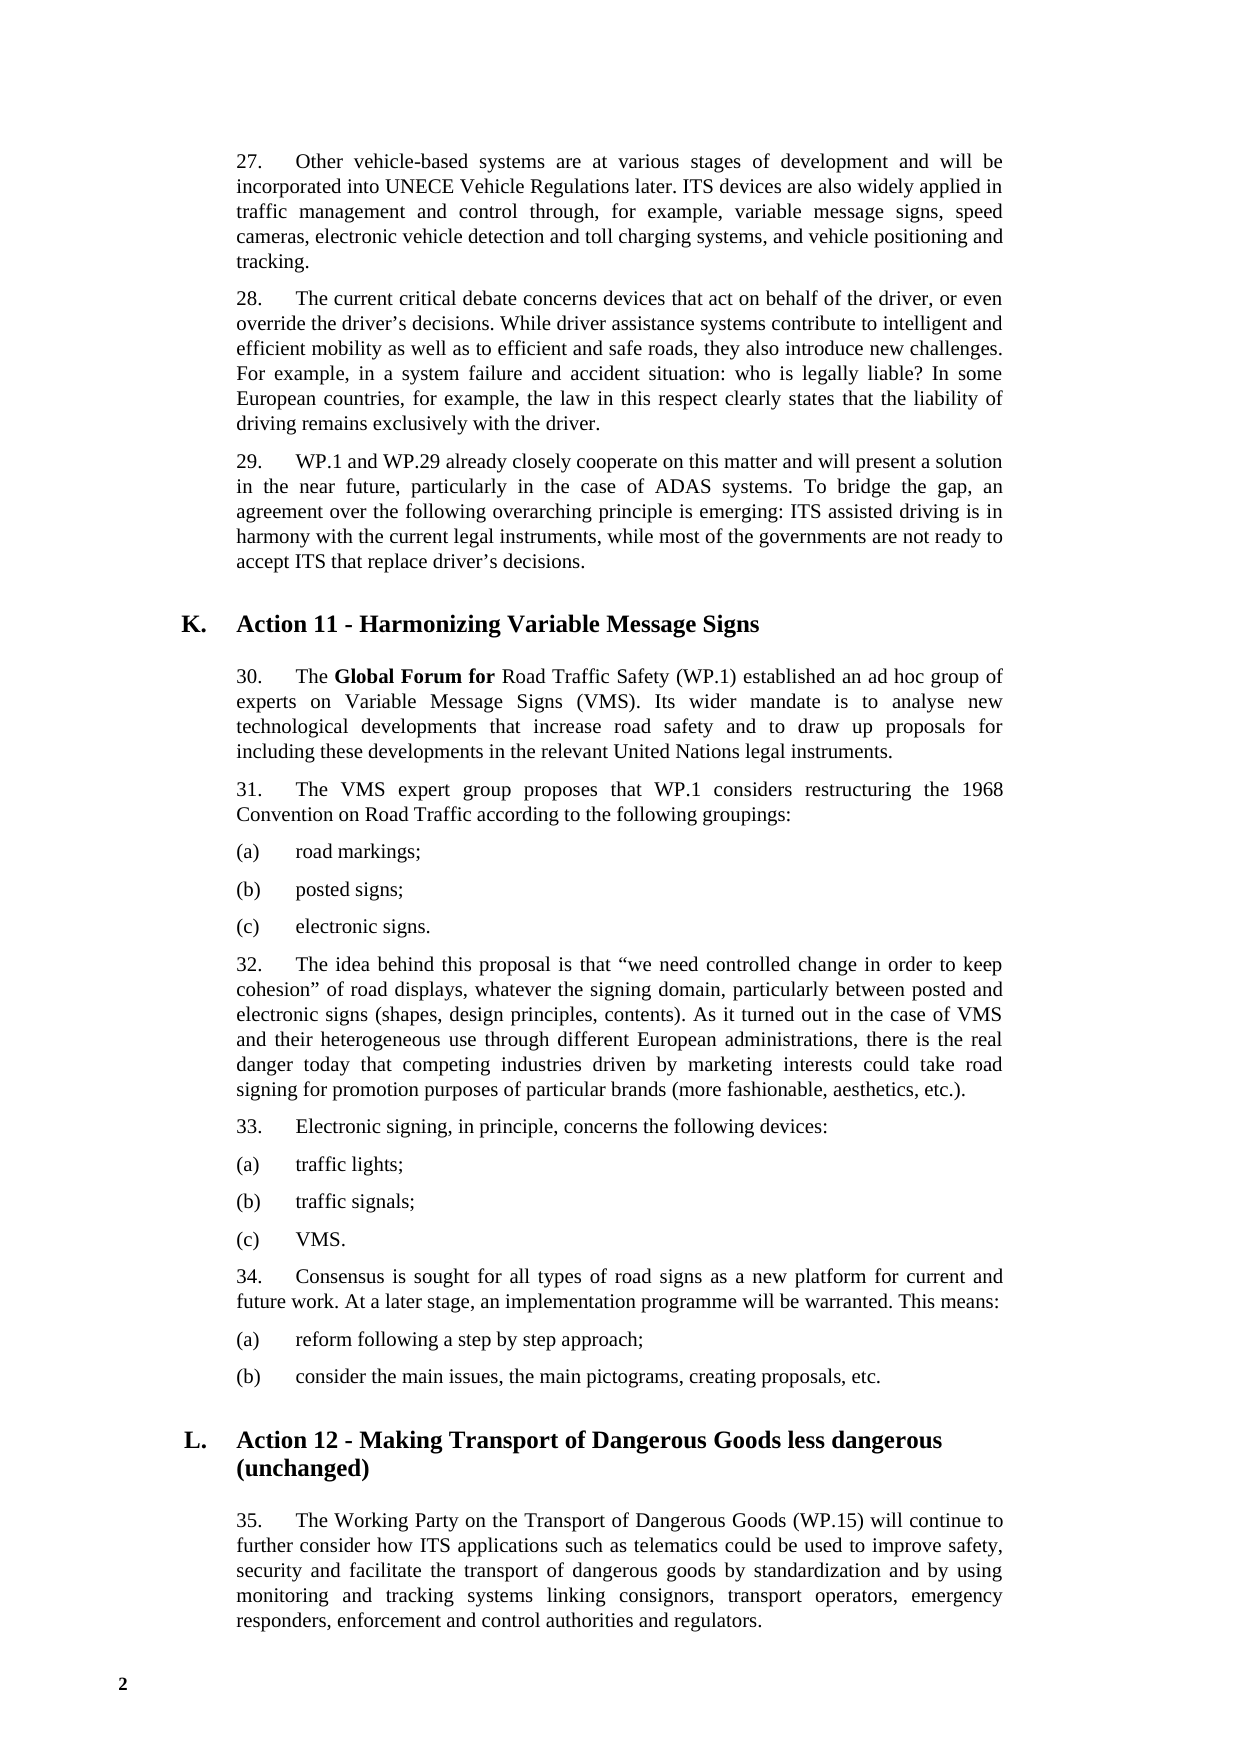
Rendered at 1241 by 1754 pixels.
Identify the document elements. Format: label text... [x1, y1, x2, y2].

text 29. WP.1 and WP.29 already closely cooperate on this matter and will present a solution in the near future, particularly in the case of ADAS systems. To bridge the gap, an agreement over the following overarching principle is emerging: ITS assisted driving is in harmony with the current legal instruments, while most of the governments are not ready to accept ITS that replace driver’s decisions. [236, 448, 1004, 573]
text (c) electronic signs. [236, 913, 1004, 938]
text (b) posted signs; [236, 876, 1004, 901]
text 31. The VMS expert group proposes that WP.1 considers restructuring the 1968 Convention on Road Traffic according to the following groupings: [236, 776, 1004, 826]
text (a) traffic lights; [236, 1151, 1004, 1176]
text (b) consider the main issues, the main pictograms, creating proposals, etc. [236, 1363, 1004, 1388]
text 34. Consensus is sought for all types of road signs as a new platform for current and future work. At a later stage, an implementation programme will be warranted. This means: [236, 1263, 1004, 1313]
text 28. The current critical debate concerns devices that act on behalf of the driver, or even override the driver’s decisions. While driver assistance systems contribute to intelligent and efficient mobility as well as to efficient and safe roads, they also introduce new challenges. For example, in a system failure and accident situation: who is legally liable? In some European countries, for example, the law in this respect clearly states that the liability of driving remains exclusively with the driver. [236, 285, 1004, 435]
text 30. The Global Forum for Road Traffic Safety (WP.1) established an ad hoc group of experts on Variable Message Signs (VMS). Its wider mandate is to analyse new technological developments that increase road safety and to draw up proposals for including these developments in the relevant United Nations legal instruments. [236, 663, 1004, 763]
text (c) VMS. [236, 1226, 1004, 1251]
text 32. The idea behind this proposal is that “we need controlled change in order to keep cohesion” of road displays, whatever the signing domain, particularly between posted and electronic signs (shapes, design principles, contents). As it turned out in the case of VMS and their heterogeneous use through different European administrations, there is the real danger today that competing industries driven by marketing interests could take road signing for promotion purposes of particular brands (more fashionable, aesthetics, etc.). [236, 951, 1004, 1101]
text 33. Electronic signing, in principle, concerns the following devices: [236, 1113, 1004, 1138]
text (a) reform following a step by step approach; [236, 1326, 1004, 1351]
text K. Action 11 - Harmonizing Variable Message Signs [118, 610, 1004, 638]
text (a) road markings; [236, 838, 1004, 863]
text 27. Other vehicle-based systems are at various stages of development and will be incorporated into UNECE Vehicle Regulations later. ITS devices are also widely applied in traffic management and control through, for example, variable message signs, speed cameras, electronic vehicle detection and toll charging systems, and vehicle positioning and tracking. [236, 148, 1004, 273]
text 35. The Working Party on the Transport of Dangerous Goods (WP.15) will continue to further consider how ITS applications such as telematics could be used to improve safety, security and facilitate the transport of dangerous goods by standardization and by using monitoring and tracking systems linking consignors, transport operators, emergency responders, enforcement and control authorities and regulators. [236, 1507, 1004, 1632]
text (b) traffic signals; [236, 1188, 1004, 1213]
text L. Action 12 - Making Transport of Dangerous Goods less dangerous (unchanged) [118, 1426, 1004, 1482]
